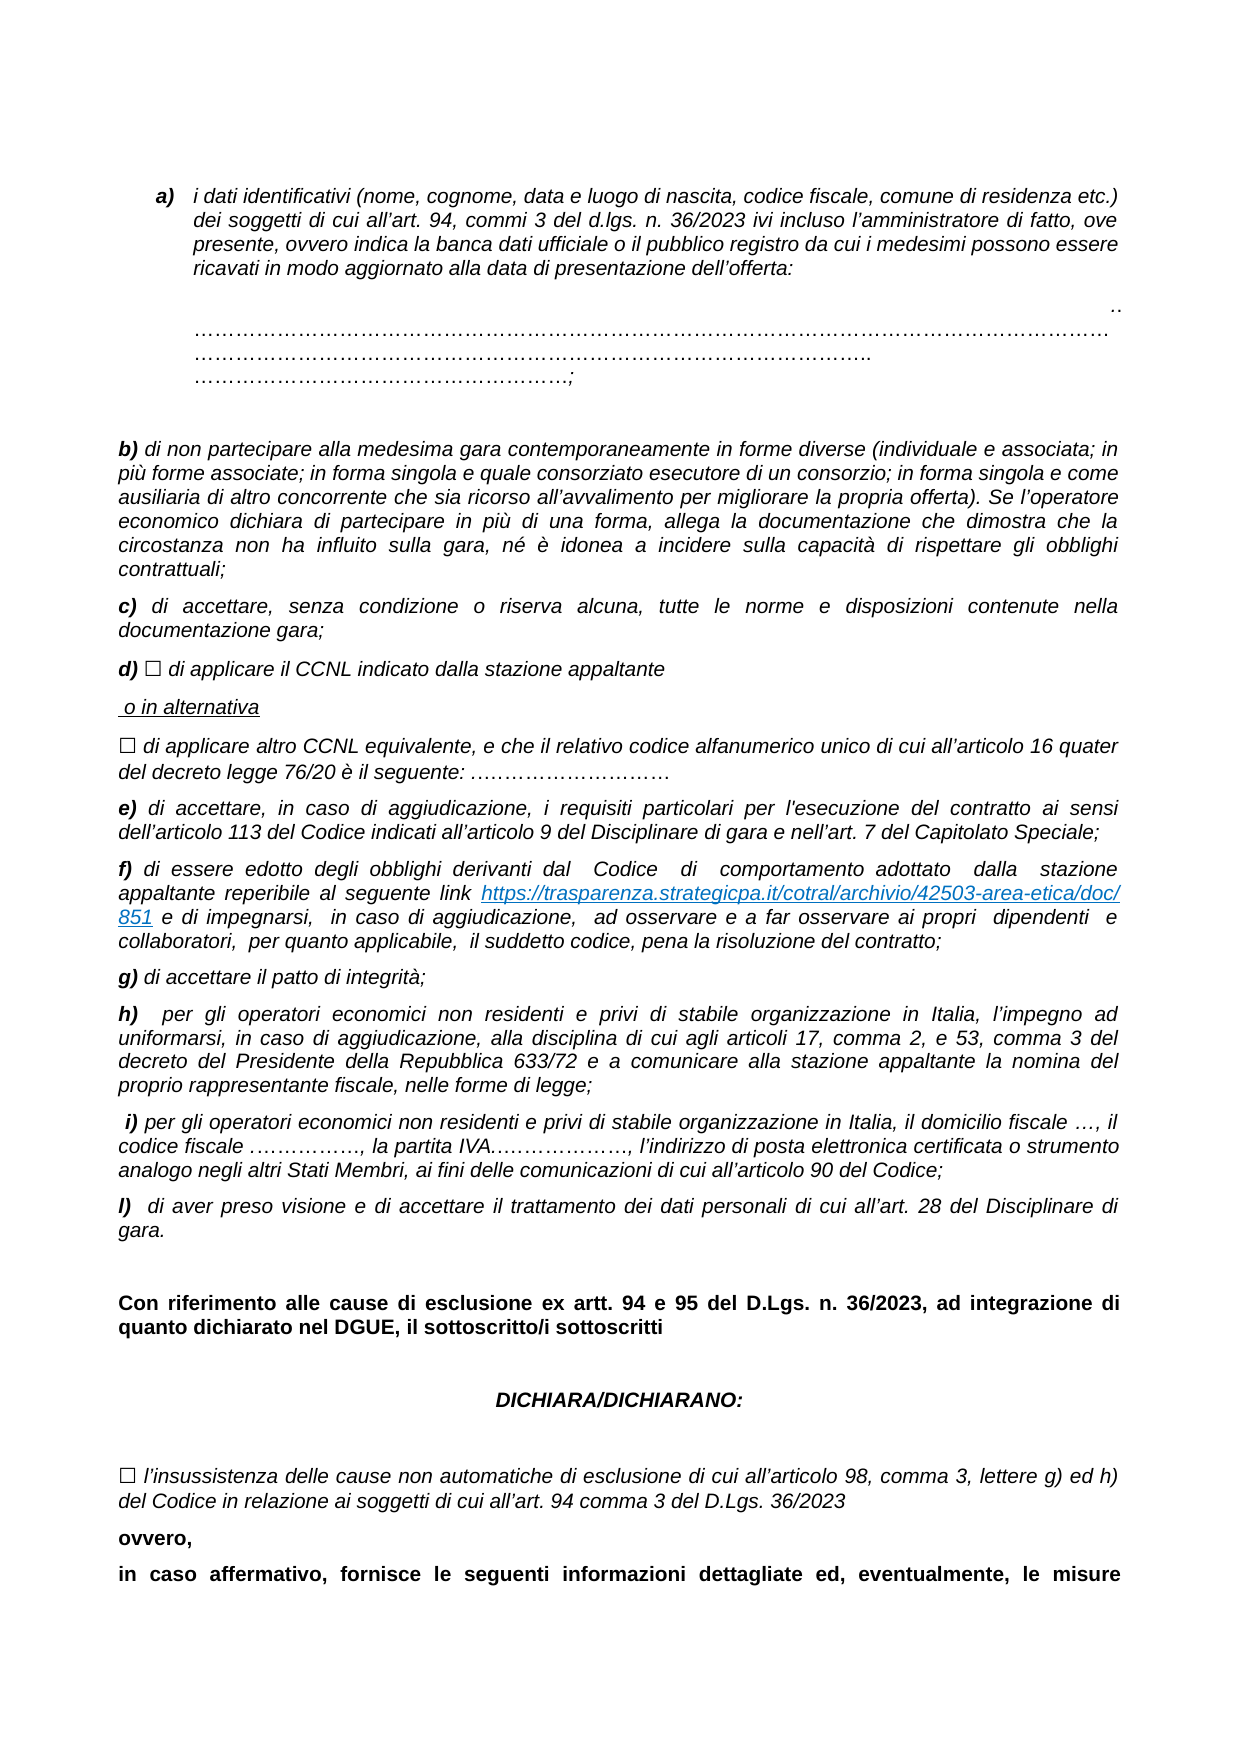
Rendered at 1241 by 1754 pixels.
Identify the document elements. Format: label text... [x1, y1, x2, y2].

text .; [193, 292, 1122, 388]
text di applicare altro CCNL equivalente, e che il relativo codice alfanumerico unico di cui all’articolo 16 quater del decreto legge 76/20 è il seguente: . [118, 731, 1122, 784]
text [118, 1562, 1122, 1586]
text l’insussistenza delle cause non automatiche di esclusione di cui all’articolo 98, comma 3, lettere g) ed h) del Codice in relazione ai soggetti di cui all’art. 94 comma 3 del D.Lgs. 36/2023 [118, 1461, 1122, 1513]
text e) di accettare, in caso di aggiudicazione, i requisiti particolari per l'esecuzione del contratto ai sensi dell’articolo 113 del Codice indicati all’articolo 9 del Disciplinare di gara e nell’art. 7 del Capitolato Speciale; [118, 796, 1122, 844]
text DICHIARA/DICHIARANO: [118, 1388, 1122, 1412]
text o in alternativa [118, 695, 1122, 719]
text i) per gli operatori economici non residenti e privi di stabile organizzazione in Italia, il domicilio fiscale …, il codice fiscale ., la partita IVA., l’indirizzo di posta elettronica certificata o strumento analogo negli altri Stati Membri, ai fini delle comunicazioni di cui all’articolo 90 del Codice; [118, 1110, 1122, 1182]
text c) di accettare, senza condizione o riserva alcuna, tutte le norme e disposizioni contenute nella documentazione gara; [118, 593, 1122, 641]
text d) di applicare il CCNL indicato dalla stazione appaltante [118, 654, 1122, 682]
text Con riferimento alle cause di esclusione ex artt. 94 e 95 del D.Lgs. n. 36/2023, ad integrazione di quanto dichiarato nel DGUE, il sottoscritto/i sottoscritti [118, 1291, 1122, 1339]
text f) di essere edotto degli obblighi derivanti dal Codice di comportamento adottato dalla stazione appaltante reperibile al seguente link https://trasparenza.strategicpa.it/cotral/archivio/42503-area-etica/doc/851 e di impegnarsi, in caso di aggiudicazione, ad osservare e a far osservare ai propri dipendenti e collaboratori, per quanto applicabile, il suddetto codice, pena la risoluzione del contratto; [118, 857, 1122, 952]
text ovvero, [118, 1526, 1122, 1549]
list i dati identificativi (nome, cognome, data e luogo di nascita, codice fiscale, comune di residenza etc.) dei soggetti di cui all’art. 94, commi 3 del d.lgs. n. 36/2023 ivi incluso l’amministratore di fatto, ove presente, ovvero indica la banca dati ufficiale o il pubblico registro da cui i medesimi possono essere ricavati in modo aggiornato alla data di presentazione dell’offerta: [156, 184, 1122, 280]
text b) di non partecipare alla medesima gara contemporaneamente in forme diverse (individuale e associata; in più forme associate; in forma singola e quale consorziato esecutore di un consorzio; in forma singola e come ausiliaria di altro concorrente che sia ricorso all’avvalimento per migliorare la propria offerta). Se l’operatore economico dichiara di partecipare in più di una forma, allega la documentazione che dimostra che la circostanza non ha influito sulla gara, né è idonea a incidere sulla capacità di rispettare gli obblighi contrattuali; [118, 437, 1122, 581]
text l) di aver preso visione e di accettare il trattamento dei dati personali di cui all’art. 28 del Disciplinare di gara. [118, 1194, 1122, 1242]
text g) di accettare il patto di integrità; [118, 965, 1122, 989]
text h) per gli operatori economici non residenti e privi di stabile organizzazione in Italia, l’impegno ad uniformarsi, in caso di aggiudicazione, alla disciplina di cui agli articoli 17, comma 2, e 53, comma 3 del decreto del Presidente della Repubblica 633/72 e a comunicare alla stazione appaltante la nomina del proprio rappresentante fiscale, nelle forme di legge; [118, 1001, 1122, 1097]
